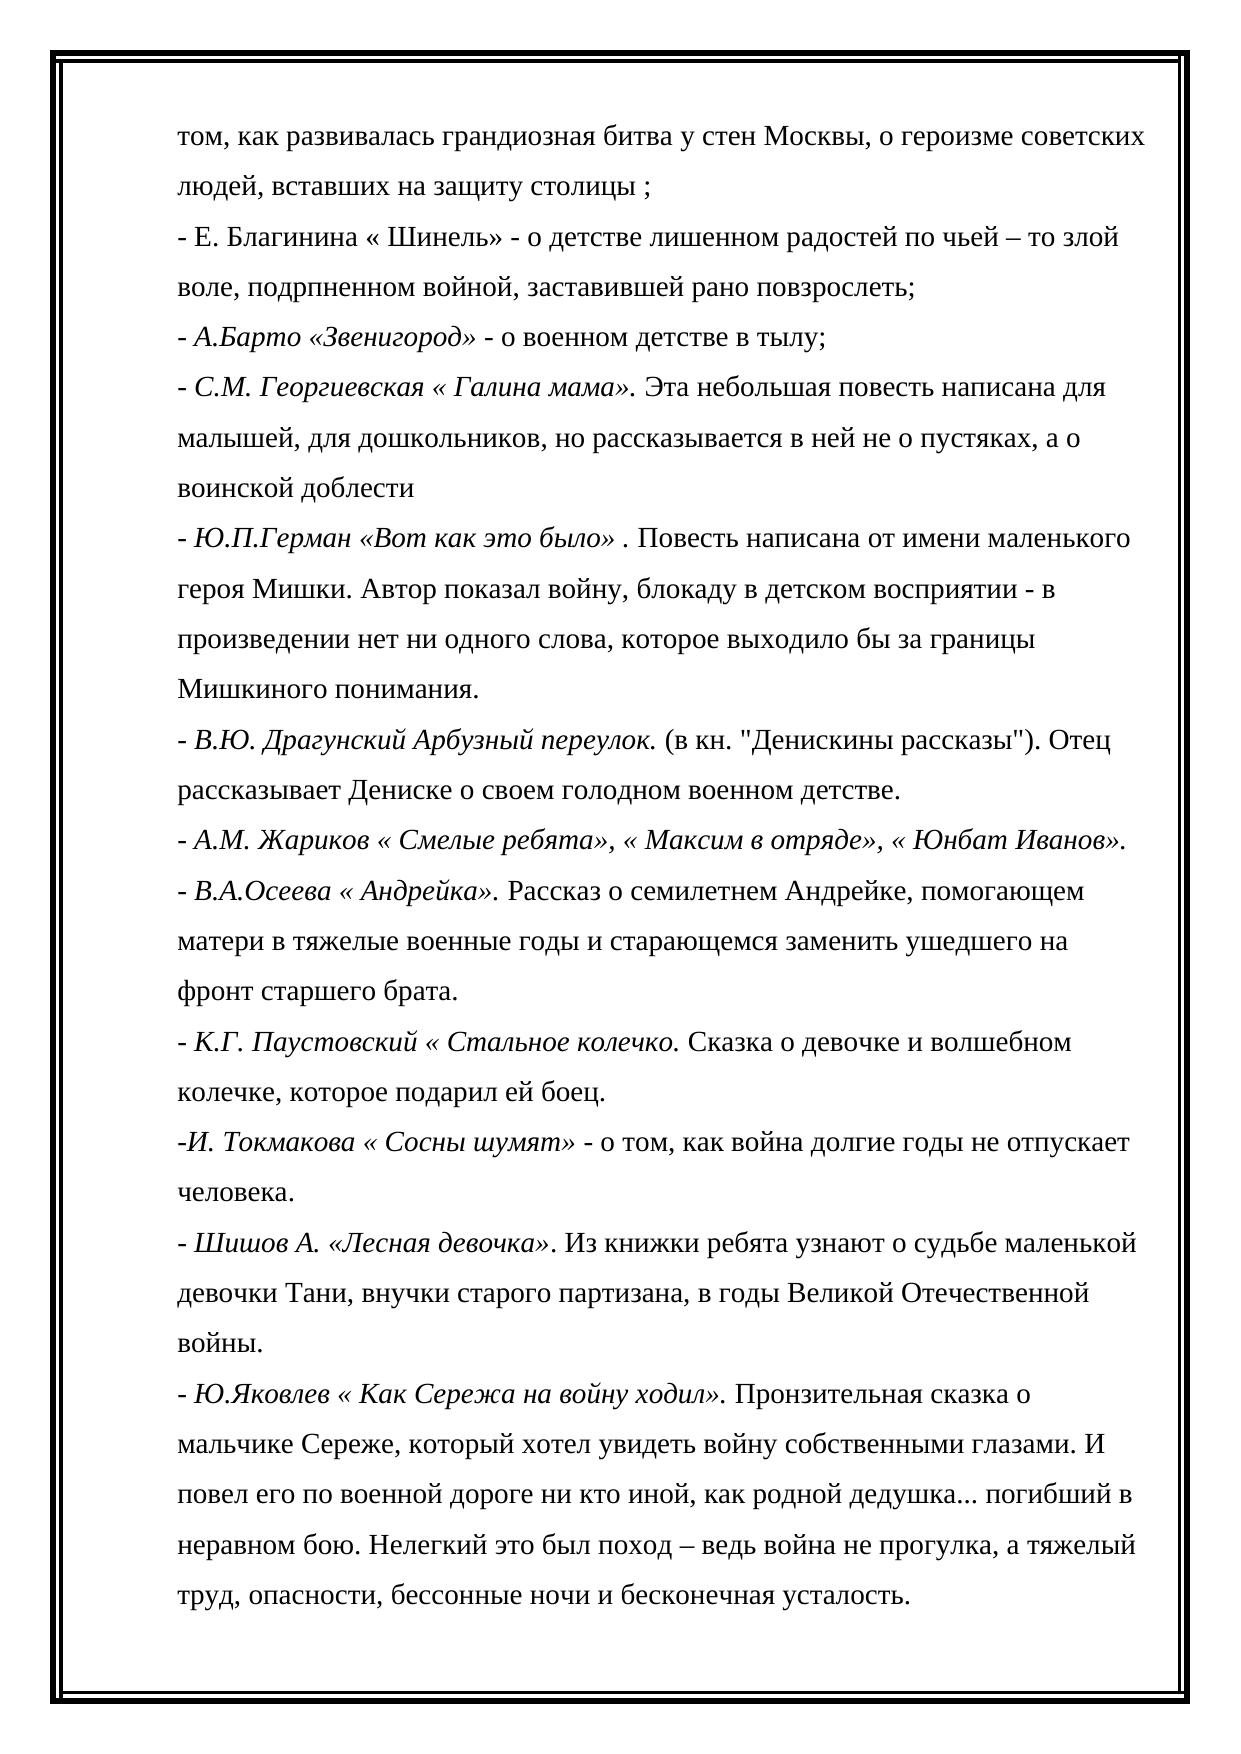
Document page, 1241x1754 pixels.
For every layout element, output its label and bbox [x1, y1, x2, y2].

text [177, 118, 1152, 1611]
